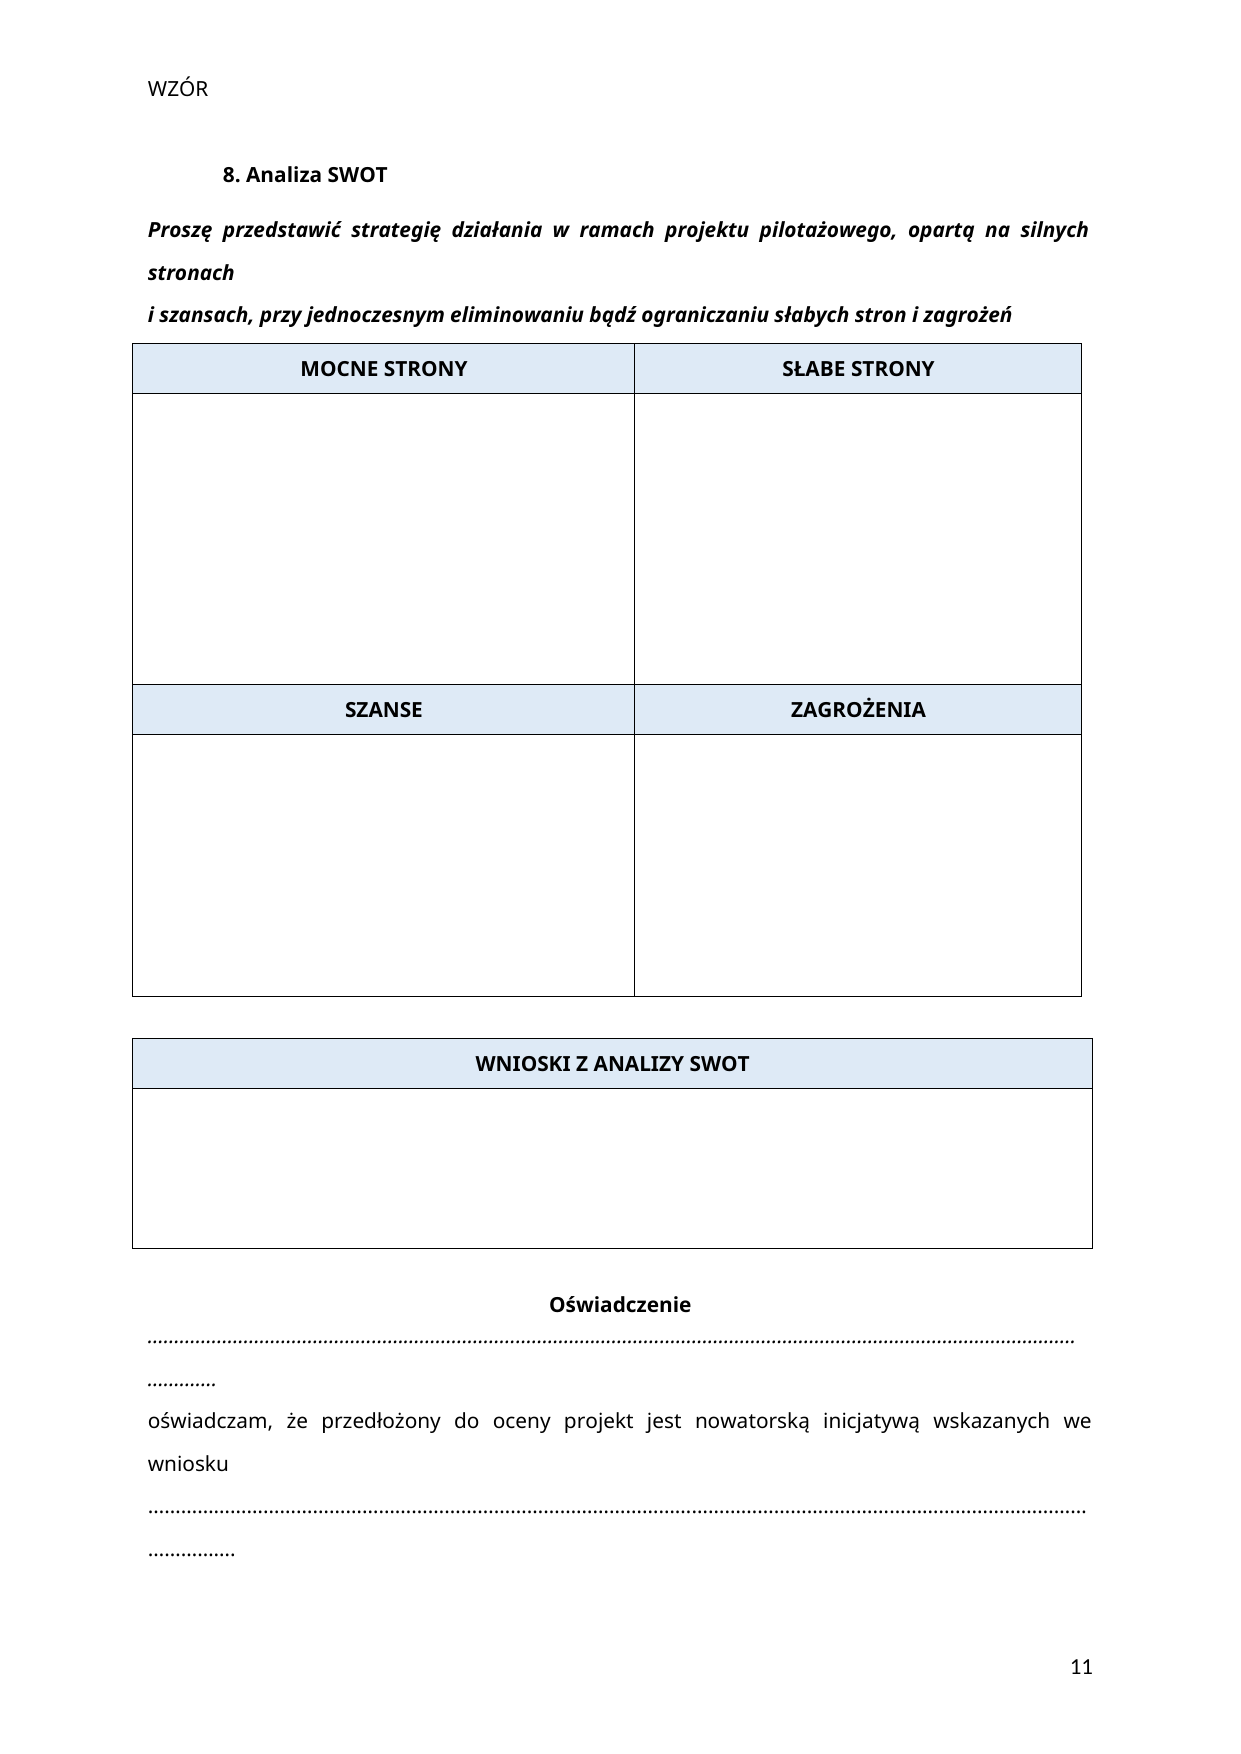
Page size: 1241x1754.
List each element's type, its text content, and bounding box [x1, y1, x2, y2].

table_cell [635, 735, 1081, 996]
table_cell SZANSE [133, 685, 634, 734]
table_cell [133, 394, 634, 684]
text oświadczam, że przedłożony do oceny projekt jest nowatorską inicjatywą wskazanych we wniosku ……………………………………………………………………………………………………………………………………………………………………. [148, 1406, 1093, 1563]
text Proszę przedstawić strategię działania w ramach projektu pilotażowego, opartą na silnych stronach i szansach, przy jednoczesnym eliminowaniu bądź ograniczaniu słabych stron i zagrożeń [148, 215, 1093, 329]
table_cell ZAGROŻENIA [635, 685, 1081, 734]
table_cell [133, 1089, 1092, 1248]
list 8. Analiza SWOT [223, 160, 1093, 188]
table_header SŁABE STRONY [635, 344, 1081, 393]
table_header MOCNE STRONY [133, 344, 634, 393]
text Oświadczenie [148, 1291, 1093, 1319]
table_cell [133, 735, 634, 996]
text ……………………………………………………………………………………………………………………………………………………………………. [148, 1321, 1093, 1392]
table_header WNIOSKI Z ANALIZY SWOT [133, 1039, 1092, 1088]
table_cell [635, 394, 1081, 684]
